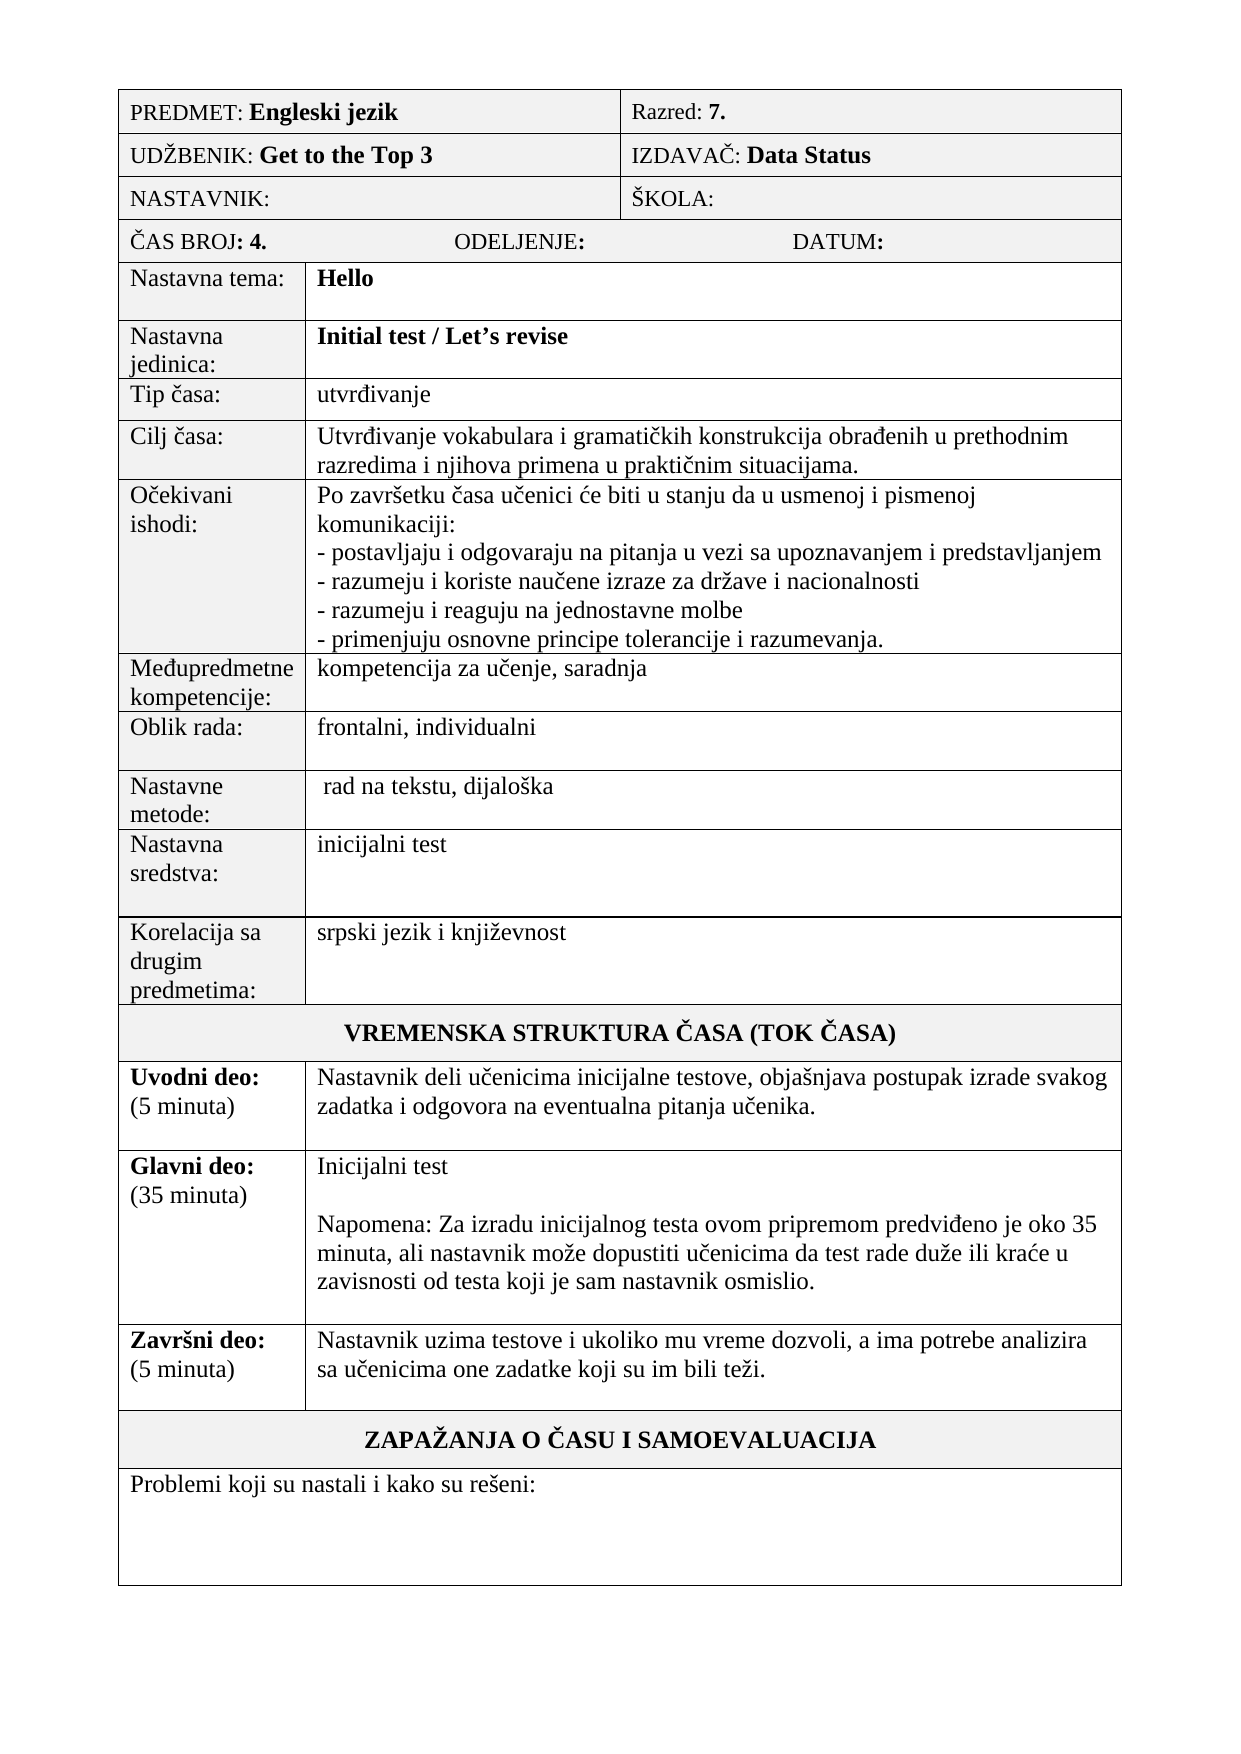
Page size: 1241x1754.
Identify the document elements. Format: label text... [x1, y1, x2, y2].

table_cell Utvrđivanje vokabulara i gramatičkih konstrukcija obrađenih u prethodnim razredima i njihova primena u praktičnim situacijama. [306, 421, 1121, 479]
table_cell Nastavna jedinica: [119, 321, 305, 378]
table_cell Uvodni deo: (5 minuta) [119, 1062, 305, 1150]
table_cell Međupredmetnekompetencije: [119, 654, 305, 711]
table_cell Očekivani ishodi: [119, 480, 305, 652]
table_cell Po završetku časa učenici će biti u stanju da u usmenoj i pismenoj komunikaciji: - postavljaju i odgovaraju na pitanja u vezi sa upoznavanjem i predstavljanjem - razumeju i koriste naučene izraze za države i nacionalnosti - razumeju i reaguju na jednostavne molbe - primenjuju osnovne principe tolerancije i razumevanja. [306, 480, 1121, 652]
table_cell Problemi koji su nastali i kako su rešeni: [119, 1469, 1121, 1585]
table_cell Nastavna sredstva: [119, 830, 305, 916]
table_cell Korelacija sa drugim predmetima: [119, 918, 305, 1004]
table_cell Cilj časa: [119, 421, 305, 479]
table_cell srpski jezik i književnost [306, 918, 1121, 1004]
table_cell Oblik rada: [119, 712, 305, 770]
table_cell frontalni, individualni [306, 712, 1121, 770]
table_cell Nastavne metode: [119, 771, 305, 828]
table_cell UDŽBENIK: Get to the Top 3 [119, 134, 620, 176]
table_cell VREMENSKA STRUKTURA ČASA (TOK ČASA) [119, 1005, 1121, 1061]
table_cell Nastavnik uzima testove i ukoliko mu vreme dozvoli, a ima potrebe analizira sa učenicima one zadatke koji su im bili teži. [306, 1325, 1121, 1410]
table_cell IZDAVAČ: Data Status [621, 134, 1121, 176]
table_cell ČAS BROJ: 4. [119, 220, 443, 262]
table_cell Inicijalni test Napomena: Za izradu inicijalnog testa ovom pripremom predviđeno je oko 35 minuta, ali nastavnik može dopustiti učenicima da test rade duže ili kraće u zavisnosti od testa koji je sam nastavnik osmislio. [306, 1151, 1121, 1324]
table_cell Nastavnik deli učenicima inicijalne testove, objašnjava postupak izrade svakog zadatka i odgovora na eventualna pitanja učenika. [306, 1062, 1121, 1150]
table_cell Nastavna tema: [119, 263, 305, 320]
table_cell Initial test / Let’s revise [306, 321, 1121, 378]
table_cell ŠKOLA: [621, 177, 1121, 219]
table_cell ZAPAŽANJA O ČASU I SAMOEVALUACIJA [119, 1411, 1121, 1468]
table_cell rad na tekstu, dijaloška [306, 771, 1121, 828]
table_cell Hello [306, 263, 1121, 320]
table_cell inicijalni test [306, 830, 1121, 916]
table_cell ODELJENJE: [443, 220, 781, 262]
table_cell utvrđivanje [306, 379, 1121, 420]
table_cell Glavni deo: (35 minuta) [119, 1151, 305, 1324]
table_cell DATUM: [781, 220, 1121, 262]
table_header Razred: 7. [621, 90, 1121, 132]
table_cell Završni deo: (5 minuta) [119, 1325, 305, 1410]
table_cell kompetencija za učenje, saradnja [306, 654, 1121, 711]
table_header PREDMET: Engleski jezik [119, 90, 620, 132]
table_cell NASTAVNIK: [119, 177, 620, 219]
table_cell Tip časa: [119, 379, 305, 420]
